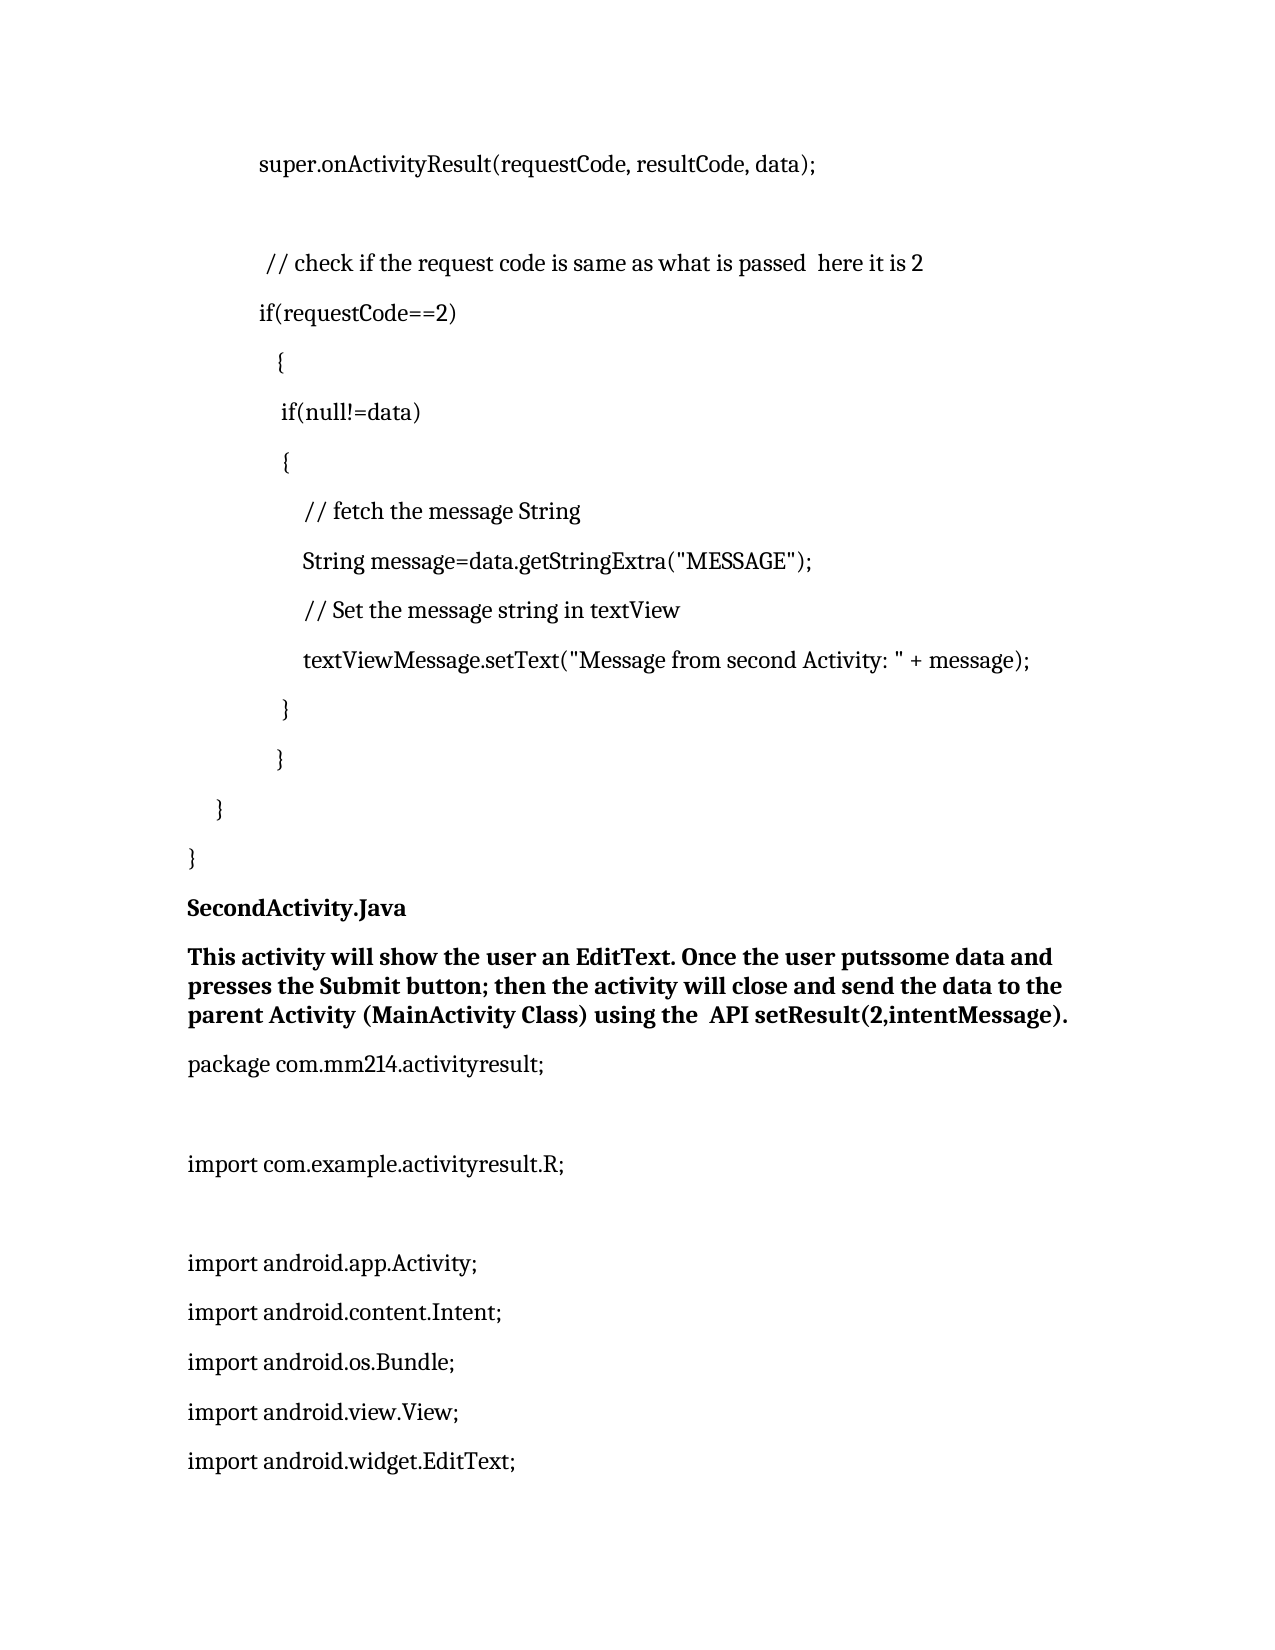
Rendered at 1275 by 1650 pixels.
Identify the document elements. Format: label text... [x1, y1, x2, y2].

text textViewMessage.setText("Message from second Activity: " + message); [187, 646, 1087, 674]
text import android.app.Activity; [187, 1249, 1087, 1277]
text } [187, 844, 1087, 873]
text SecondActivity.Java [187, 894, 1087, 922]
text import android.os.Bundle; [187, 1348, 1087, 1377]
text // check if the request code is same as what is passed here it is 2 [187, 249, 1087, 278]
text super.onActivityResult(requestCode, resultCode, data); [187, 150, 1087, 179]
text // Set the message string in textView [187, 596, 1087, 625]
text import com.example.activityresult.R; [187, 1149, 1087, 1178]
text import android.widget.EditText; [187, 1447, 1087, 1476]
text } [187, 695, 1087, 724]
text // fetch the message String [187, 497, 1087, 526]
text import android.view.View; [187, 1397, 1087, 1426]
text { [187, 348, 1087, 377]
text This activity will show the user an EditText. Once the user putssome data and presses the Submit button; then the activity will close and send the data to the parent Activity (MainActivity Class) using the API setResult(2,intentMessage). [187, 943, 1087, 1029]
text { [187, 447, 1087, 476]
text package com.mm214.activityresult; [187, 1050, 1087, 1079]
text import android.content.Intent; [187, 1298, 1087, 1327]
text } [187, 794, 1087, 823]
text if(null!=data) [187, 398, 1087, 427]
text } [187, 745, 1087, 774]
text if(requestCode==2) [187, 299, 1087, 327]
text String message=data.getStringExtra("MESSAGE"); [187, 547, 1087, 575]
